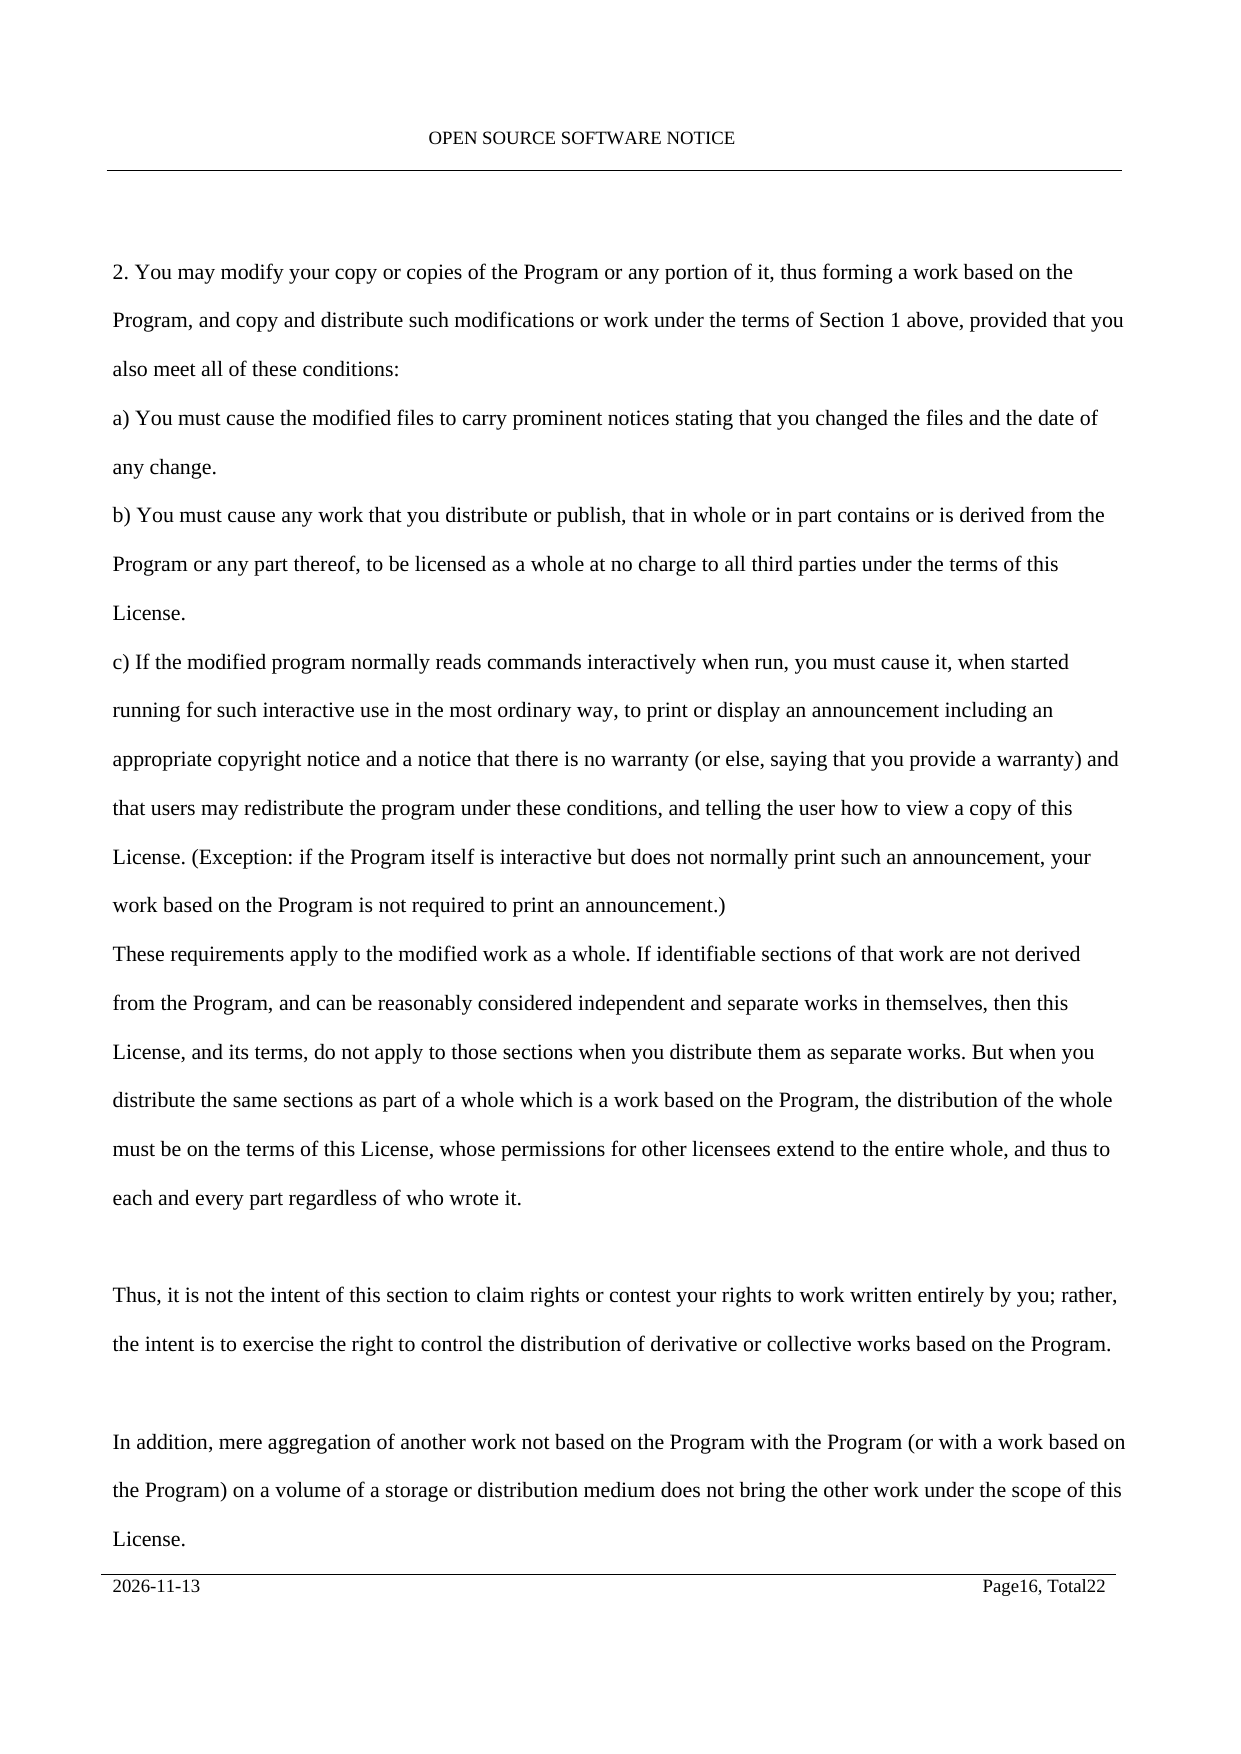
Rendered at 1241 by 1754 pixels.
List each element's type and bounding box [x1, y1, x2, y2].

text [112, 206, 1128, 1555]
